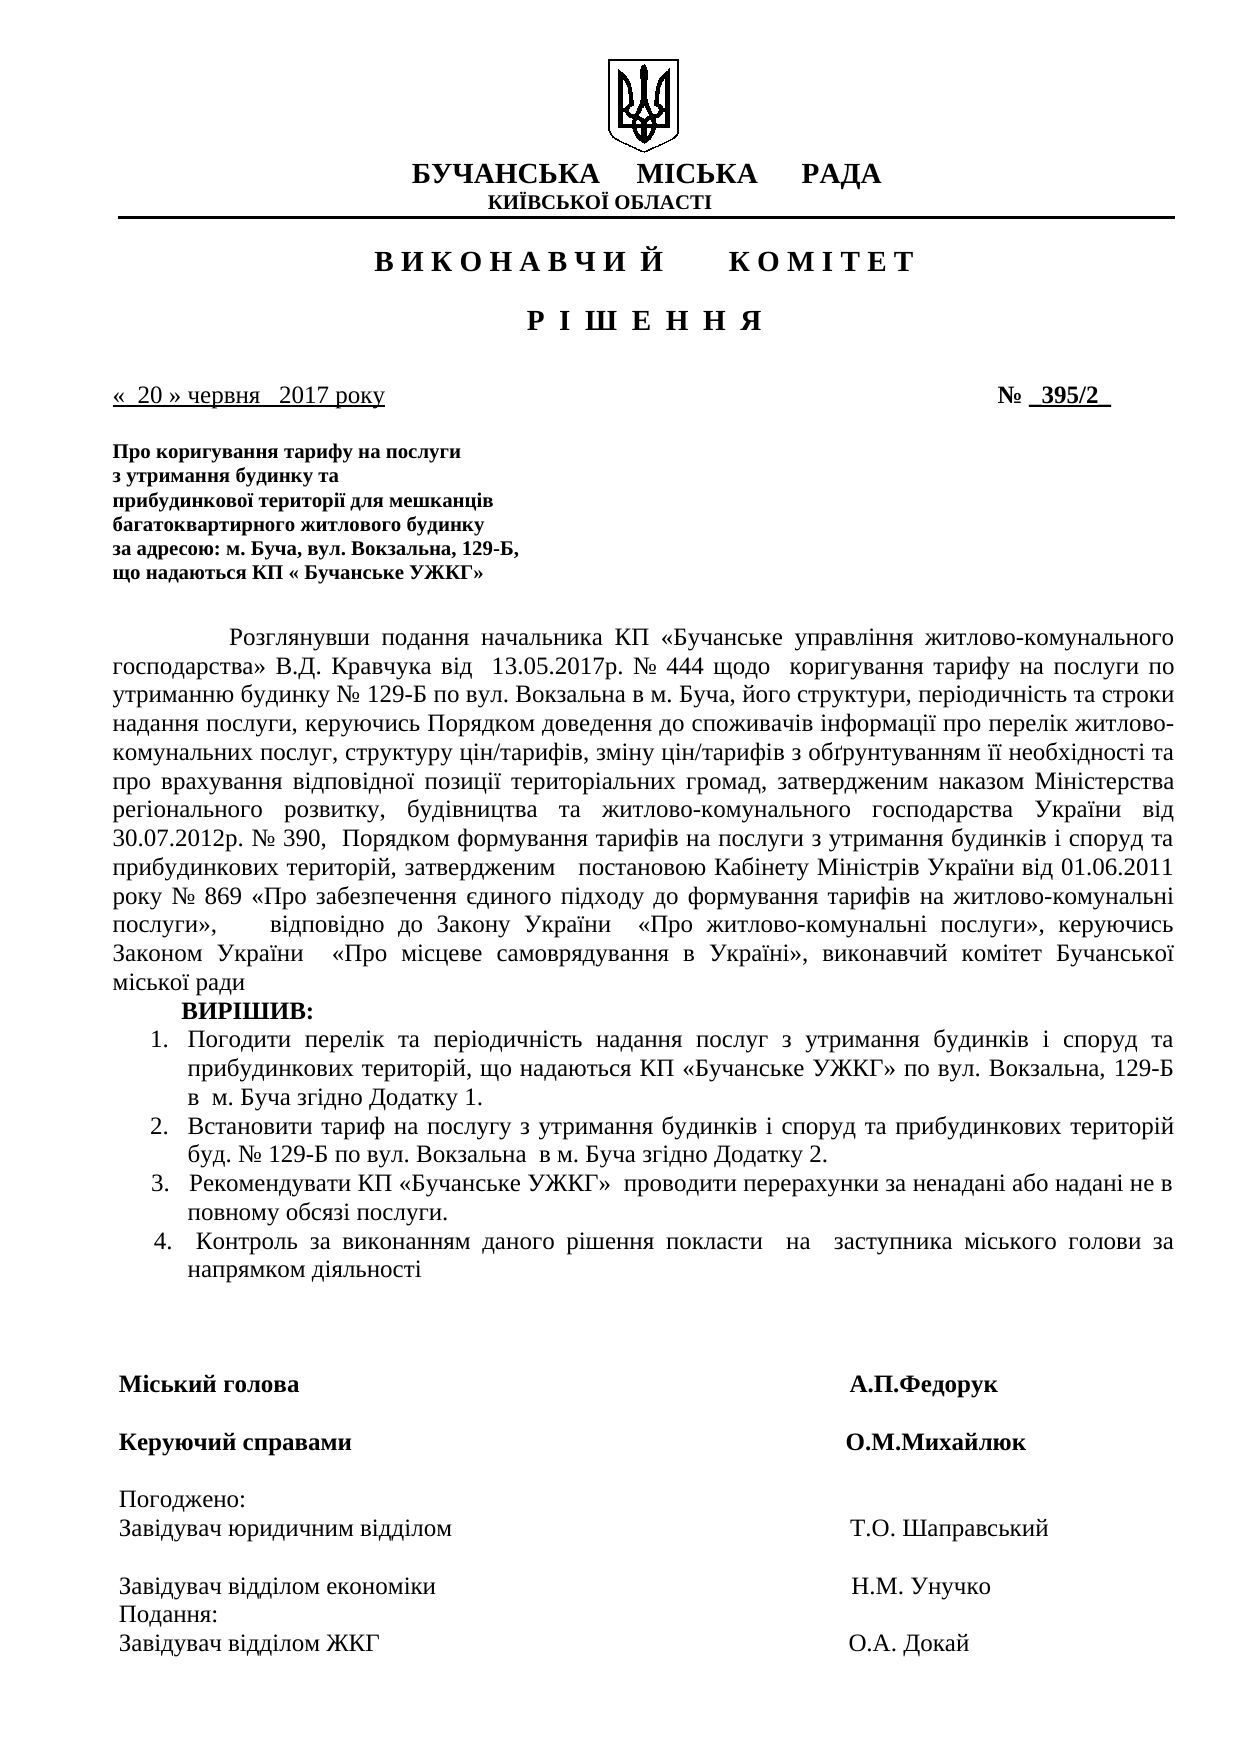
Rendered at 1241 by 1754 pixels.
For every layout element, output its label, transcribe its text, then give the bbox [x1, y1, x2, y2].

subtitle КИЇВСЬКОЇ ОБЛАСТІ [118, 190, 1175, 216]
text Подання: [119, 1599, 1175, 1628]
text Завідувач юридичним відділом Т.О. Шаправський [112, 1513, 1175, 1542]
text 3. Рекомендувати КП «Бучанське УЖКГ» проводити перерахунки за ненадані або надані не в повному обсязі послуги. [119, 1168, 1175, 1226]
text ВИРІШИВ: [112, 996, 1175, 1024]
text Міський голова А.П.Федорук [119, 1369, 1175, 1398]
text Погоджено: [119, 1484, 1175, 1513]
subtitle « 20 » червня 2017 року № _395/2_ [112, 380, 1175, 409]
title що надаються КП « Бучанське УЖКГ» [112, 560, 1175, 584]
list Встановити тариф на послугу з утримання будинків і споруд та прибудинкових територій буд. № 129-Б по вул. Вокзальна в м. Буча згідно Додатку 2. [150, 1111, 1175, 1168]
title з утримання будинку та [112, 463, 1175, 487]
list Погодити перелік та періодичність надання послуг з утримання будинків і споруд та прибудинкових територій, що надаються КП «Бучанське УЖКГ» по вул. Вокзальна, 129-Б в м. Буча згідно Додатку 1. [150, 1024, 1175, 1111]
subtitle Р І Ш Е Н Н Я [112, 303, 1175, 336]
text 4. Контроль за виконанням даного рішення покласти на заступника міського голови за напрямком діяльності [142, 1226, 1175, 1283]
title за адресою: м. Буча, вул. Вокзальна, 129-Б, [112, 536, 1175, 560]
title багатоквартирного житлового будинку [112, 512, 1175, 536]
text БУЧАНСЬКА МІСЬКА РАДА [118, 156, 1175, 190]
text Розглянувши подання начальника КП «Бучанське управління житлово-комунального господарства» В.Д. Кравчука від 13.05.2017р. № 444 щодо коригування тарифу на послуги по утриманню будинку № 129-Б по вул. Вокзальна в м. Буча, його структури, періодичність та строки надання послуги, керуючись Порядком доведення до споживачів інформації про перелік житлово-комунальних послуг, структуру цін/тарифів, зміну цін/тарифів з обґрунтуванням її необхідності та про врахування відповідної позиції територіальних громад, затвердженим наказом Міністерства регіонального розвитку, будівництва та житлово-комунального господарства України від 30.07.2012р. № 390, Порядком формування тарифів на послуги з утримання будинків і споруд та прибудинкових територій, затвердженим постановою Кабінету Міністрів України від 01.06.2011 року № 869 «Про забезпечення єдиного підходу до формування тарифів на житлово-комунальні послуги», відповідно до Закону України «Про житлово-комунальні послуги», керуючись Законом України «Про місцеве самоврядування в Україні», виконавчий комітет Бучанської міської ради [112, 622, 1175, 996]
text Завідувач відділом ЖКГ О.А. Докай [119, 1628, 1175, 1657]
title прибудинкової території для мешканців [112, 487, 1175, 512]
subtitle В И К О Н А В Ч И Й К О М І Т Е Т [112, 244, 1175, 278]
text Керуючий справами О.М.Михайлюк [119, 1427, 1175, 1456]
text Завідувач відділом економіки Н.М. Унучко [112, 1571, 1175, 1599]
title Про коригування тарифу на послуги [112, 439, 1175, 463]
